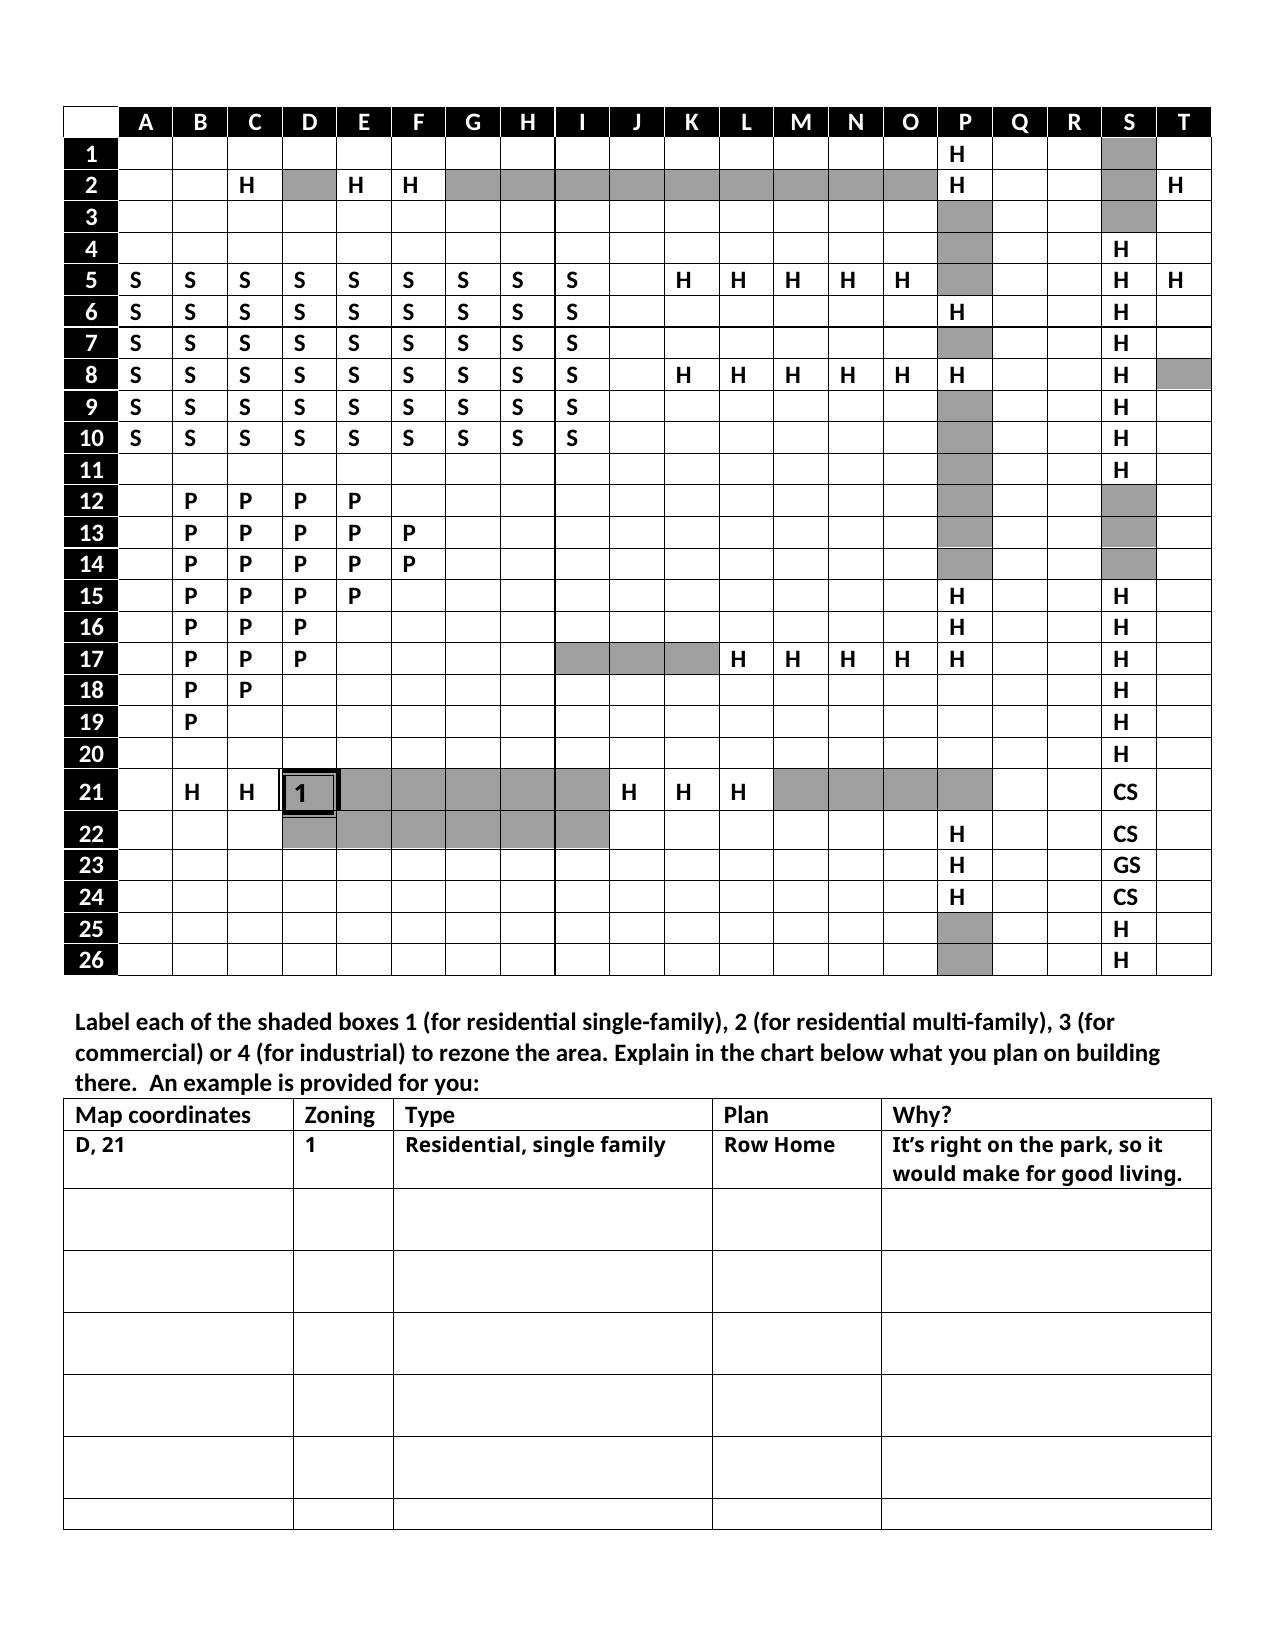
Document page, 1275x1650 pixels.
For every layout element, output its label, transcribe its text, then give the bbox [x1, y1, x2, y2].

table_cell H [938, 580, 992, 611]
table_cell [1102, 485, 1156, 516]
table_cell [938, 264, 992, 295]
table_cell [337, 675, 391, 705]
table_cell [829, 454, 883, 484]
table_cell H [1102, 296, 1156, 326]
table_cell [610, 138, 664, 169]
table_cell [119, 738, 172, 768]
table_header J [610, 107, 664, 137]
table_cell [774, 138, 828, 169]
table_header S [1102, 107, 1156, 137]
table_cell 19 [64, 706, 118, 737]
table_cell [713, 1437, 881, 1498]
table_cell It’s right on the park, so it would make for good living. [882, 1131, 1211, 1187]
table_header P [938, 107, 992, 137]
table_cell P [283, 612, 336, 642]
table_cell H [829, 264, 883, 295]
table_cell 24 [64, 881, 118, 912]
table_cell H [1102, 675, 1156, 705]
table_cell [665, 850, 719, 880]
table_cell [392, 580, 445, 611]
table_cell [665, 580, 719, 611]
table_cell S [119, 391, 172, 421]
table_cell [665, 944, 719, 975]
table_cell [665, 913, 719, 943]
table_cell [556, 811, 609, 848]
table_cell H [173, 769, 227, 810]
table_cell [294, 1251, 393, 1312]
table_cell [610, 612, 664, 642]
table_cell [829, 881, 883, 912]
table_cell [394, 1313, 712, 1374]
table_cell S [501, 296, 554, 326]
table_cell [501, 454, 554, 484]
table_cell [556, 881, 609, 912]
table_cell [294, 1313, 393, 1374]
table_cell [283, 454, 336, 484]
table_header Map coordinates [64, 1099, 293, 1129]
table_cell [446, 706, 500, 737]
table_cell [392, 706, 445, 737]
table_cell S [173, 296, 227, 326]
table_cell S [173, 264, 227, 295]
table_cell S [283, 328, 336, 358]
table_cell [119, 811, 172, 848]
table_cell [119, 454, 172, 484]
table_cell 10 [64, 422, 118, 453]
table_cell H [938, 881, 992, 912]
table_cell [938, 328, 992, 358]
table_cell 6 [64, 296, 118, 326]
table_cell 12 [64, 485, 118, 516]
table_cell [556, 201, 609, 232]
table_cell [938, 391, 992, 421]
table_cell [993, 264, 1047, 295]
table_cell [337, 138, 391, 169]
table_cell [446, 138, 500, 169]
table_cell [993, 643, 1047, 674]
table_cell [1102, 517, 1156, 547]
table_cell S [228, 391, 282, 421]
table_cell [720, 391, 773, 421]
table_header Q [993, 107, 1047, 137]
table_cell P [337, 580, 391, 611]
table_cell S [392, 296, 445, 326]
table_cell [993, 913, 1047, 943]
table_cell H [1102, 944, 1156, 975]
table_header Why? [882, 1099, 1211, 1129]
table_cell [173, 811, 227, 848]
table_cell [720, 201, 773, 232]
table_cell [774, 296, 828, 326]
table_cell [720, 422, 773, 453]
table_cell H [228, 769, 278, 810]
table_cell [337, 643, 391, 674]
table_cell [446, 454, 500, 484]
table_cell [119, 233, 172, 263]
table_cell [119, 913, 172, 943]
table_cell [1157, 233, 1211, 263]
table_cell [884, 811, 937, 848]
table_cell [774, 881, 828, 912]
table_cell [392, 769, 445, 810]
table_cell H [938, 811, 992, 848]
table_cell CS [1102, 769, 1156, 810]
table_cell [829, 580, 883, 611]
table_cell [1157, 485, 1211, 516]
table_cell P [228, 580, 282, 611]
table_cell [993, 454, 1047, 484]
table_cell [1157, 769, 1211, 810]
table_cell [1157, 359, 1211, 389]
table_cell S [283, 391, 336, 421]
table_header A [119, 107, 172, 137]
table_cell [884, 201, 937, 232]
table_cell [829, 944, 883, 975]
table_cell H [1102, 454, 1156, 484]
table_cell S [446, 296, 500, 326]
table_cell [392, 944, 445, 975]
table_cell [774, 738, 828, 768]
table_cell [556, 485, 609, 516]
table_cell S [446, 422, 500, 453]
table_cell [882, 1437, 1211, 1498]
table_cell S [556, 391, 609, 421]
table_cell H [884, 359, 937, 389]
table_cell [720, 675, 773, 705]
table_cell H [610, 769, 664, 810]
table_cell [228, 233, 282, 263]
table_cell [720, 612, 773, 642]
table_cell [1157, 738, 1211, 768]
table_cell [556, 850, 609, 880]
table_cell [446, 549, 500, 579]
table_cell S [556, 296, 609, 326]
table_cell S [446, 328, 500, 358]
table_cell [774, 580, 828, 611]
table_cell [993, 580, 1047, 611]
table_cell [713, 1313, 881, 1374]
table_cell [665, 422, 719, 453]
table_cell [392, 881, 445, 912]
table_cell S [556, 359, 609, 389]
table_cell [337, 913, 391, 943]
table_cell [392, 675, 445, 705]
table_cell 21 [64, 769, 118, 810]
table_cell [1048, 881, 1101, 912]
table_cell H [228, 170, 282, 200]
table_cell [665, 233, 719, 263]
table_cell [294, 1437, 393, 1498]
table_cell [1102, 138, 1156, 169]
table_cell [1157, 517, 1211, 547]
table_cell Residential, single family [394, 1131, 712, 1187]
table_cell [882, 1189, 1211, 1249]
table_cell [993, 706, 1047, 737]
table_cell P [228, 517, 282, 547]
table_cell [1048, 549, 1101, 579]
table_cell H [1102, 264, 1156, 295]
table_cell [119, 138, 172, 169]
table_cell [665, 549, 719, 579]
table_cell S [283, 422, 336, 453]
table_cell [556, 706, 609, 737]
table_cell [1048, 454, 1101, 484]
table_cell [829, 913, 883, 943]
table_cell [720, 580, 773, 611]
table_cell [294, 1499, 393, 1529]
table_cell S [446, 359, 500, 389]
table_cell [394, 1189, 712, 1249]
table_cell [501, 201, 554, 232]
table_cell [829, 328, 883, 358]
table_cell 1 [294, 1131, 393, 1187]
table_cell [774, 944, 828, 975]
table_cell [665, 811, 719, 848]
table_cell P [392, 517, 445, 547]
table_cell [1157, 580, 1211, 611]
table_cell [774, 454, 828, 484]
table_cell [501, 811, 554, 848]
table_cell [64, 1251, 293, 1312]
table_cell H [938, 850, 992, 880]
table_header C [228, 107, 282, 137]
table_cell [501, 643, 554, 674]
table_cell S [119, 359, 172, 389]
table_cell H [1157, 264, 1211, 295]
table_cell S [228, 264, 282, 295]
table_cell [610, 850, 664, 880]
table_cell [1048, 391, 1101, 421]
table_cell [501, 706, 554, 737]
table_cell [173, 850, 227, 880]
table_cell [665, 391, 719, 421]
table_cell [501, 913, 554, 943]
table_cell [720, 944, 773, 975]
table_cell [884, 881, 937, 912]
table_cell [119, 881, 172, 912]
table_cell [501, 517, 554, 547]
table_cell P [337, 517, 391, 547]
table_cell S [228, 422, 282, 453]
table_cell [392, 738, 445, 768]
table_cell [882, 1499, 1211, 1529]
table_cell [665, 201, 719, 232]
table_cell [392, 850, 445, 880]
table_cell [665, 138, 719, 169]
table_cell S [337, 359, 391, 389]
table_cell [610, 643, 664, 674]
table_header I [556, 107, 609, 137]
table_cell [884, 769, 937, 810]
table_cell 8 [64, 359, 118, 389]
table_cell 15 [64, 580, 118, 611]
table_cell [665, 612, 719, 642]
table_cell [665, 517, 719, 547]
table_cell [720, 738, 773, 768]
table_cell [713, 1499, 881, 1529]
table_cell [882, 1313, 1211, 1374]
table_cell S [283, 359, 336, 389]
table_cell [392, 913, 445, 943]
table_cell [610, 675, 664, 705]
table_cell [610, 580, 664, 611]
table_cell [774, 706, 828, 737]
table_cell [774, 549, 828, 579]
table_cell P [173, 549, 227, 579]
table_cell [337, 612, 391, 642]
table_cell [228, 811, 282, 848]
table_cell H [665, 359, 719, 389]
table_cell [446, 738, 500, 768]
table_cell [64, 1437, 293, 1498]
table_cell S [556, 328, 609, 358]
table_cell S [283, 296, 336, 326]
table_cell [64, 1499, 293, 1529]
table_cell H [938, 296, 992, 326]
table_cell [1048, 170, 1101, 200]
table_cell [283, 850, 336, 880]
table_cell [1157, 913, 1211, 943]
table_cell [774, 422, 828, 453]
table_cell H [1102, 643, 1156, 674]
table_header B [173, 107, 227, 137]
table_cell [610, 485, 664, 516]
table_cell [173, 138, 227, 169]
table_cell H [884, 264, 937, 295]
table_cell [1157, 296, 1211, 326]
table_cell [1048, 675, 1101, 705]
table_cell [610, 422, 664, 453]
table_cell [610, 944, 664, 975]
table_cell [501, 138, 554, 169]
table_cell S [119, 264, 172, 295]
table_cell S [173, 328, 227, 358]
table_cell D, 21 [64, 1131, 293, 1187]
table_cell H [774, 264, 828, 295]
table_cell [446, 675, 500, 705]
table_cell [1157, 850, 1211, 880]
table_cell [829, 549, 883, 579]
table_cell [993, 944, 1047, 975]
table_cell [283, 675, 336, 705]
table_cell H [938, 643, 992, 674]
table_cell [993, 738, 1047, 768]
table_cell [884, 422, 937, 453]
table_cell [446, 944, 500, 975]
table_cell [392, 811, 445, 848]
table_cell [294, 1189, 393, 1249]
table_cell P [283, 517, 336, 547]
table_cell [228, 881, 282, 912]
table_cell [665, 296, 719, 326]
table_cell H [337, 170, 391, 200]
table_cell [1102, 201, 1156, 232]
table_cell [774, 769, 828, 810]
table_cell H [665, 264, 719, 295]
table_cell [228, 138, 282, 169]
table_cell [884, 138, 937, 169]
table_cell S [173, 391, 227, 421]
table_header D [283, 107, 336, 137]
table_cell [501, 233, 554, 263]
table_cell [720, 706, 773, 737]
table_cell S [556, 264, 609, 295]
table_cell [283, 738, 336, 768]
table_cell H [1102, 422, 1156, 453]
table_cell 11 [64, 454, 118, 484]
table_cell [884, 454, 937, 484]
table_cell [283, 233, 336, 263]
table_cell [446, 913, 500, 943]
table_cell [774, 328, 828, 358]
table_cell S [392, 422, 445, 453]
table_cell [1157, 881, 1211, 912]
table_cell [1048, 913, 1101, 943]
table_cell [392, 643, 445, 674]
table_cell H [938, 138, 992, 169]
table_cell [720, 170, 773, 200]
table_cell S [337, 296, 391, 326]
table_cell [720, 328, 773, 358]
table_cell [665, 675, 719, 705]
table_cell [829, 233, 883, 263]
table_cell [720, 485, 773, 516]
table_cell [829, 201, 883, 232]
table_cell [665, 738, 719, 768]
table_cell [884, 913, 937, 943]
table_cell [774, 517, 828, 547]
table_cell 1 [286, 776, 333, 810]
table_cell [774, 675, 828, 705]
table_cell S [501, 328, 554, 358]
table_cell [610, 454, 664, 484]
text Label each of the shaded boxes 1 (for residential single-family), 2 (for residential multi-family), 3 (for commercial) or 4 (for industrial) to rezone the area. Explain in the chart below what you plan on building there. An example is provided for you: [75, 1006, 1200, 1098]
table_cell [610, 517, 664, 547]
table_cell 17 [64, 643, 118, 674]
table_cell [884, 580, 937, 611]
table_cell [392, 485, 445, 516]
table_cell S [446, 391, 500, 421]
table_cell H [1157, 170, 1211, 200]
table_cell [938, 769, 992, 810]
table_cell [173, 738, 227, 768]
table_cell [774, 811, 828, 848]
table_cell [394, 1375, 712, 1436]
table_cell P [283, 580, 336, 611]
table_cell [829, 811, 883, 848]
table_cell 4 [64, 233, 118, 263]
table_cell S [392, 359, 445, 389]
table_cell [119, 580, 172, 611]
table_cell 5 [64, 264, 118, 295]
table_cell 16 [64, 612, 118, 642]
table_cell [938, 233, 992, 263]
table_cell [119, 643, 172, 674]
table_cell [283, 818, 336, 848]
table_cell [993, 769, 1047, 810]
table_cell 18 [64, 675, 118, 705]
table_cell 25 [64, 913, 118, 943]
table_header Plan [713, 1099, 881, 1129]
table_cell [1157, 391, 1211, 421]
table_cell H [938, 612, 992, 642]
table_cell [829, 706, 883, 737]
table_cell [610, 233, 664, 263]
table_cell H [1102, 913, 1156, 943]
table_cell [829, 138, 883, 169]
table_cell [228, 706, 282, 737]
table_cell [884, 675, 937, 705]
table_header N [829, 107, 883, 137]
table_cell 2 [64, 170, 118, 200]
table_cell [1157, 138, 1211, 169]
table_cell [882, 1375, 1211, 1436]
table_cell [556, 233, 609, 263]
table_cell 13 [64, 517, 118, 547]
table_cell [1157, 811, 1211, 848]
table_cell S [392, 264, 445, 295]
table_cell [774, 850, 828, 880]
table_cell [501, 675, 554, 705]
table_cell GS [1102, 850, 1156, 880]
table_cell [119, 485, 172, 516]
table_cell [501, 769, 554, 810]
table_cell [556, 454, 609, 484]
table_cell [446, 517, 500, 547]
table_cell [884, 485, 937, 516]
table_cell [720, 913, 773, 943]
table_cell [1157, 549, 1211, 579]
table_cell P [228, 643, 282, 674]
table_cell P [283, 485, 336, 516]
table_cell [173, 170, 227, 200]
table_header Zoning [294, 1099, 393, 1129]
table_cell H [1102, 359, 1156, 389]
table_cell [283, 881, 336, 912]
table_cell [884, 233, 937, 263]
table_cell [720, 138, 773, 169]
table_cell P [283, 643, 336, 674]
table_cell [173, 201, 227, 232]
table_cell P [173, 612, 227, 642]
table_cell [556, 944, 609, 975]
table_cell [119, 517, 172, 547]
table_cell [993, 422, 1047, 453]
table_cell [993, 612, 1047, 642]
table_cell [501, 944, 554, 975]
table_cell [392, 138, 445, 169]
table_cell [1048, 738, 1101, 768]
table_header E [337, 107, 391, 137]
table_cell S [173, 359, 227, 389]
table_cell [1157, 706, 1211, 737]
table_cell [337, 850, 391, 880]
table_cell S [337, 391, 391, 421]
table_cell [993, 296, 1047, 326]
table_cell [1048, 643, 1101, 674]
table_cell H [1102, 706, 1156, 737]
table_cell [938, 422, 992, 453]
table_cell [1157, 944, 1211, 975]
table_cell [119, 944, 172, 975]
table_header G [446, 107, 500, 137]
table_cell [993, 811, 1047, 848]
table_cell [665, 485, 719, 516]
table_cell [119, 675, 172, 705]
table_cell [774, 612, 828, 642]
table_cell H [938, 170, 992, 200]
table_cell 1 [64, 138, 118, 169]
table_cell [1048, 811, 1101, 848]
table_cell [228, 738, 282, 768]
table_cell [119, 706, 172, 737]
table_cell [119, 769, 172, 810]
table_cell P [173, 517, 227, 547]
table_cell P [337, 549, 391, 579]
table_cell [501, 738, 554, 768]
table_cell [1102, 170, 1156, 200]
table_cell 26 [64, 944, 118, 975]
table_cell [1048, 517, 1101, 547]
table_cell [829, 769, 883, 810]
table_cell P [173, 643, 227, 674]
table_cell [556, 769, 609, 810]
table_cell H [720, 643, 773, 674]
table_cell [1048, 612, 1101, 642]
table_cell [720, 517, 773, 547]
table_cell S [337, 264, 391, 295]
table_cell [713, 1251, 881, 1312]
table_cell [283, 138, 336, 169]
table_cell [119, 549, 172, 579]
table_cell [394, 1499, 712, 1529]
table_cell [938, 738, 992, 768]
table_cell [119, 850, 172, 880]
table_cell S [501, 391, 554, 421]
table_cell [173, 881, 227, 912]
table_cell Row Home [713, 1131, 881, 1187]
table_cell [501, 612, 554, 642]
table_cell [1048, 485, 1101, 516]
table_cell [556, 549, 609, 579]
table_cell H [1102, 233, 1156, 263]
table_cell [337, 811, 391, 848]
table_cell [1157, 201, 1211, 232]
table_cell 22 [64, 811, 118, 848]
table_cell [556, 738, 609, 768]
table_cell [665, 454, 719, 484]
table_cell [119, 201, 172, 232]
table_cell [829, 170, 883, 200]
table_cell [610, 881, 664, 912]
table_cell [610, 391, 664, 421]
table_cell S [228, 296, 282, 326]
table_cell [556, 580, 609, 611]
table_header Type [394, 1099, 712, 1129]
table_cell [993, 233, 1047, 263]
table_cell [713, 1189, 881, 1249]
table_cell [884, 391, 937, 421]
table_cell [1157, 328, 1211, 358]
table_cell [829, 738, 883, 768]
table_cell [283, 201, 336, 232]
table_cell [1048, 944, 1101, 975]
table_cell [938, 675, 992, 705]
table_cell [884, 296, 937, 326]
table_cell [774, 170, 828, 200]
table_cell [392, 612, 445, 642]
table_cell [1048, 850, 1101, 880]
table_cell [556, 643, 609, 674]
table_cell H [1102, 738, 1156, 768]
table_cell [394, 1251, 712, 1312]
table_header [64, 107, 118, 137]
table_cell [610, 264, 664, 295]
table_cell [173, 913, 227, 943]
table_cell [720, 296, 773, 326]
table_cell [446, 485, 500, 516]
table_cell [610, 811, 664, 848]
table_cell 20 [64, 738, 118, 768]
table_header T [1157, 107, 1211, 137]
table_cell H [938, 359, 992, 389]
table_cell [228, 913, 282, 943]
table_cell [337, 233, 391, 263]
table_cell [446, 811, 500, 848]
table_cell [446, 643, 500, 674]
table_cell [665, 881, 719, 912]
table_cell [610, 170, 664, 200]
table_cell [64, 1189, 293, 1249]
table_cell [1102, 549, 1156, 579]
table_cell [1157, 422, 1211, 453]
table_cell 7 [64, 328, 118, 358]
table_cell H [829, 359, 883, 389]
table_header M [774, 107, 828, 137]
table_cell [228, 201, 282, 232]
table_cell P [228, 485, 282, 516]
table_cell S [119, 422, 172, 453]
table_cell [993, 485, 1047, 516]
table_cell P [173, 485, 227, 516]
table_cell [774, 201, 828, 232]
table_cell [938, 201, 992, 232]
table_cell [556, 517, 609, 547]
table_cell [610, 549, 664, 579]
table_header R [1048, 107, 1101, 137]
table_cell [173, 454, 227, 484]
table_cell S [228, 359, 282, 389]
table_cell [993, 201, 1047, 232]
table_cell [446, 769, 500, 810]
table_cell [884, 328, 937, 358]
table_cell [993, 328, 1047, 358]
table_cell [938, 454, 992, 484]
table_cell [337, 454, 391, 484]
table_cell [1048, 328, 1101, 358]
table_cell S [173, 422, 227, 453]
table_header O [884, 107, 937, 137]
table_cell [1048, 138, 1101, 169]
table_cell [1157, 612, 1211, 642]
table_cell [665, 170, 719, 200]
table_cell [392, 201, 445, 232]
table_cell [341, 769, 391, 810]
table_cell [774, 913, 828, 943]
table_cell [882, 1251, 1211, 1312]
table_cell [119, 170, 172, 200]
table_cell [829, 517, 883, 547]
table_cell S [501, 359, 554, 389]
table_cell [501, 850, 554, 880]
table_cell [993, 517, 1047, 547]
table_cell [1157, 454, 1211, 484]
table_cell [556, 170, 609, 200]
table_cell H [720, 769, 773, 810]
table_cell [1048, 296, 1101, 326]
table_cell [446, 580, 500, 611]
table_cell [501, 485, 554, 516]
table_cell [392, 454, 445, 484]
table_cell CS [1102, 881, 1156, 912]
table_cell [993, 549, 1047, 579]
table_cell [884, 612, 937, 642]
table_cell [610, 913, 664, 943]
table_cell [446, 612, 500, 642]
table_cell [993, 675, 1047, 705]
table_cell [829, 422, 883, 453]
table_cell [337, 738, 391, 768]
table_cell 9 [64, 391, 118, 421]
table_cell [884, 706, 937, 737]
table_cell [665, 706, 719, 737]
table_cell H [884, 643, 937, 674]
table_cell [446, 881, 500, 912]
table_cell [720, 850, 773, 880]
table_cell [829, 612, 883, 642]
table_cell 3 [64, 201, 118, 232]
table_cell [774, 485, 828, 516]
table_cell [993, 850, 1047, 880]
table_cell [228, 454, 282, 484]
table_cell [337, 201, 391, 232]
table_cell P [173, 675, 227, 705]
table_cell H [774, 643, 828, 674]
table_cell [1048, 359, 1101, 389]
table_cell [446, 170, 500, 200]
table_cell [283, 706, 336, 737]
table_cell [337, 881, 391, 912]
table_cell [938, 913, 992, 943]
table_cell P [173, 706, 227, 737]
table_cell [283, 944, 336, 975]
table_header L [720, 107, 773, 137]
table_cell [283, 170, 336, 200]
table_cell [993, 138, 1047, 169]
table_cell P [337, 485, 391, 516]
table_cell [501, 549, 554, 579]
table_header F [392, 107, 445, 137]
table_cell H [1102, 612, 1156, 642]
table_cell P [283, 549, 336, 579]
table_cell H [1102, 328, 1156, 358]
table_cell [294, 1375, 393, 1436]
table_cell [720, 454, 773, 484]
table_cell [829, 296, 883, 326]
table_cell [173, 944, 227, 975]
table_cell [993, 881, 1047, 912]
table_cell H [665, 769, 719, 810]
table_cell [720, 549, 773, 579]
table_cell S [392, 328, 445, 358]
table_cell S [337, 328, 391, 358]
table_cell [610, 296, 664, 326]
table_cell [392, 233, 445, 263]
table_cell [884, 549, 937, 579]
table_cell [1048, 580, 1101, 611]
table_cell [337, 706, 391, 737]
table_cell [993, 170, 1047, 200]
table_cell P [228, 675, 282, 705]
table_cell [774, 391, 828, 421]
table_cell [610, 359, 664, 389]
table_cell S [392, 391, 445, 421]
table_cell [665, 328, 719, 358]
table_cell [884, 170, 937, 200]
table_cell [720, 233, 773, 263]
table_cell P [228, 612, 282, 642]
table_cell [119, 612, 172, 642]
table_cell [173, 233, 227, 263]
table_cell CS [1102, 811, 1156, 848]
table_cell S [446, 264, 500, 295]
table_cell [829, 850, 883, 880]
table_header H [501, 107, 554, 137]
table_cell [665, 643, 719, 674]
table_cell H [1102, 580, 1156, 611]
table_cell S [501, 422, 554, 453]
table_cell P [392, 549, 445, 579]
table_cell [446, 201, 500, 232]
table_cell [610, 706, 664, 737]
table_cell [938, 706, 992, 737]
table_cell [829, 485, 883, 516]
table_cell [1048, 422, 1101, 453]
table_cell [501, 170, 554, 200]
table_cell [993, 359, 1047, 389]
table_cell [1048, 264, 1101, 295]
table_cell H [774, 359, 828, 389]
table_cell [1048, 769, 1101, 810]
table_cell [610, 738, 664, 768]
table_cell H [392, 170, 445, 200]
table_cell S [119, 328, 172, 358]
table_cell [829, 675, 883, 705]
table_cell [64, 1313, 293, 1374]
table_cell [884, 850, 937, 880]
table_cell [610, 201, 664, 232]
table_cell [720, 811, 773, 848]
table_cell [556, 913, 609, 943]
table_cell [610, 328, 664, 358]
table_cell [720, 881, 773, 912]
table_cell [1048, 201, 1101, 232]
table_cell [938, 517, 992, 547]
table_cell [394, 1437, 712, 1498]
table_cell H [829, 643, 883, 674]
table_cell [556, 675, 609, 705]
table_cell [993, 391, 1047, 421]
table_cell [228, 944, 282, 975]
table_cell S [501, 264, 554, 295]
table_cell P [228, 549, 282, 579]
table_cell P [173, 580, 227, 611]
table_cell [884, 944, 937, 975]
table_cell [1048, 233, 1101, 263]
table_cell H [720, 264, 773, 295]
table_cell [228, 850, 282, 880]
table_cell [501, 580, 554, 611]
table_cell H [720, 359, 773, 389]
table_cell [446, 850, 500, 880]
table_cell [829, 391, 883, 421]
table_header K [665, 107, 719, 137]
table_cell [938, 549, 992, 579]
table_cell [556, 138, 609, 169]
table_cell S [283, 264, 336, 295]
table_cell [501, 881, 554, 912]
table_cell [713, 1375, 881, 1436]
table_cell [938, 944, 992, 975]
table_cell S [556, 422, 609, 453]
table_cell [884, 738, 937, 768]
table_cell [337, 944, 391, 975]
table_cell [774, 233, 828, 263]
table_cell [938, 485, 992, 516]
table_cell 14 [64, 549, 118, 579]
table_cell [1048, 706, 1101, 737]
table_cell [556, 612, 609, 642]
table_cell [283, 913, 336, 943]
table_cell S [228, 328, 282, 358]
table_cell H [1102, 391, 1156, 421]
table_cell [64, 1375, 293, 1436]
table_cell S [119, 296, 172, 326]
table_cell S [337, 422, 391, 453]
table_cell [1157, 643, 1211, 674]
table_cell 23 [64, 850, 118, 880]
table_cell [446, 233, 500, 263]
table_cell [1157, 675, 1211, 705]
table_cell [884, 517, 937, 547]
